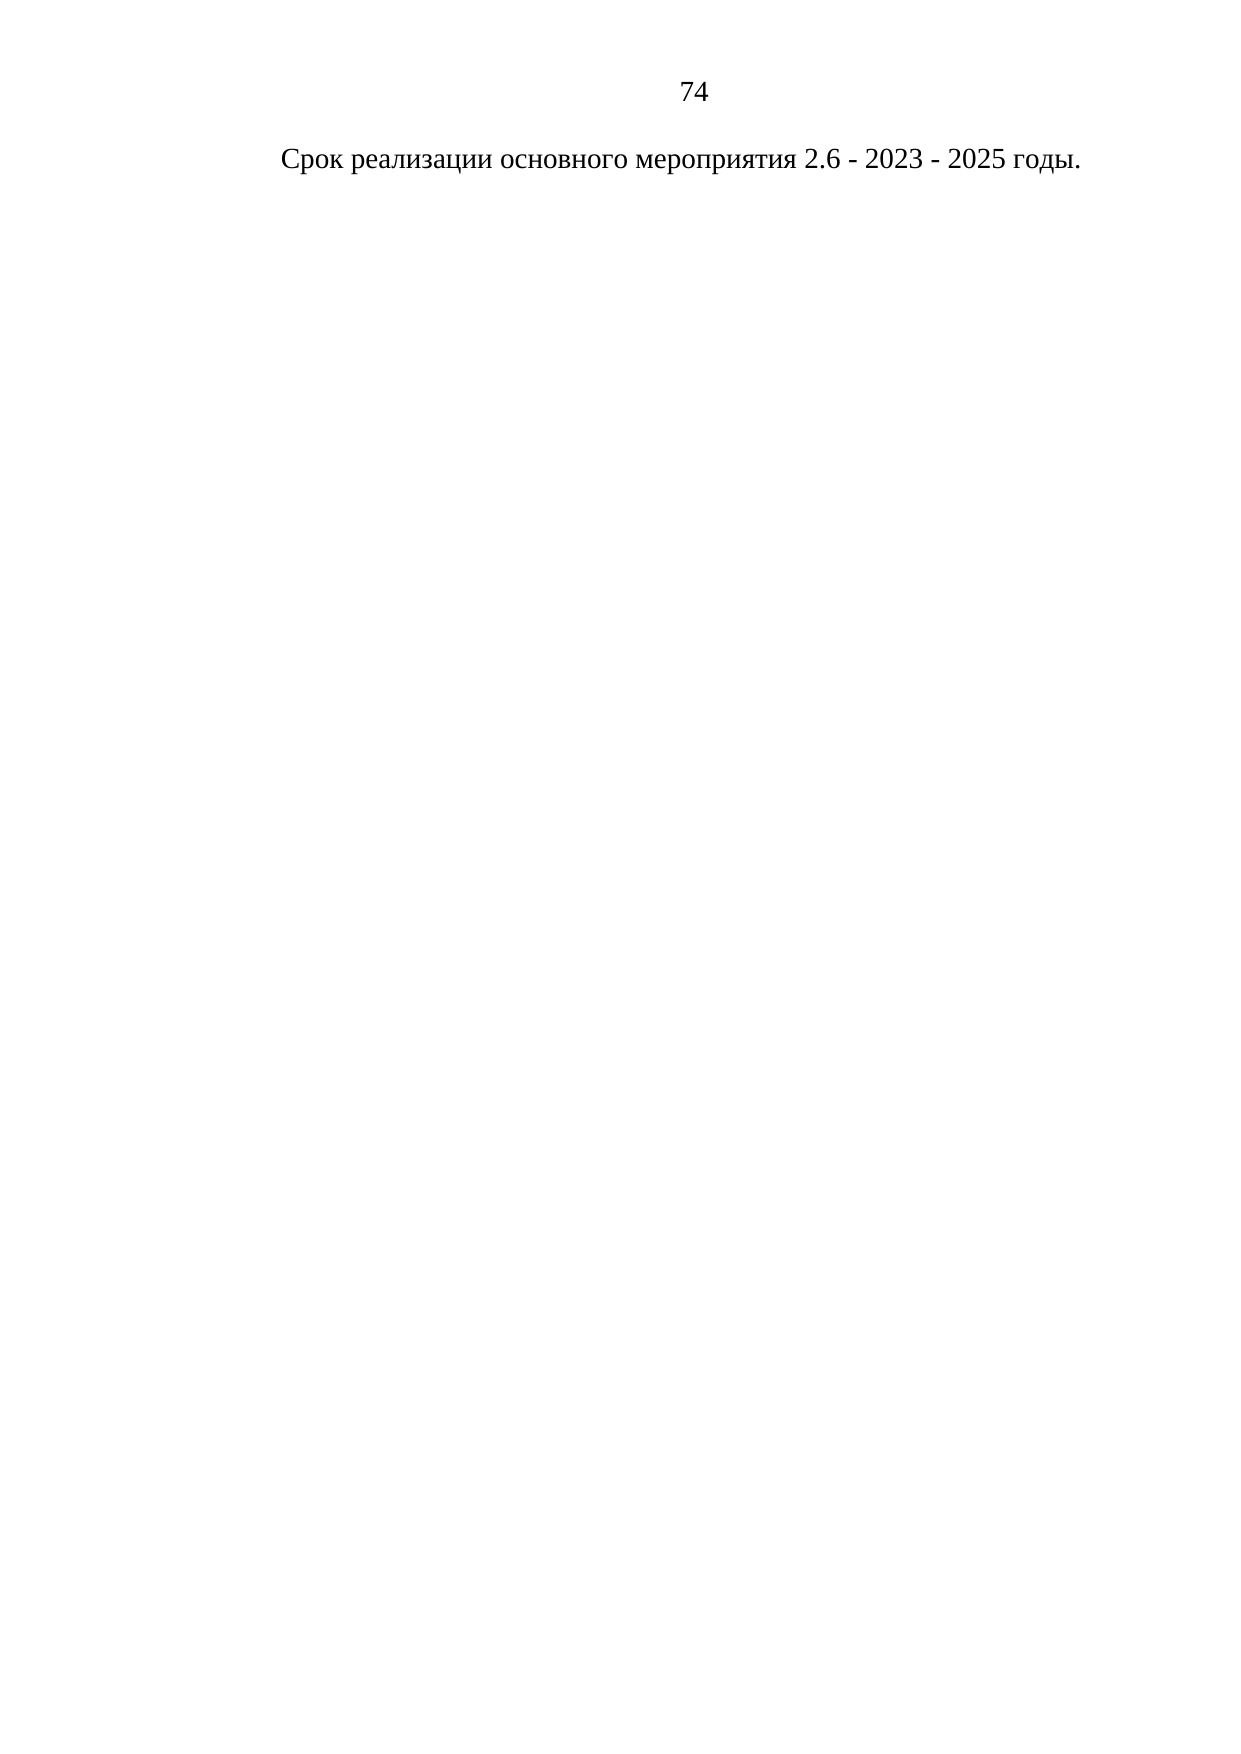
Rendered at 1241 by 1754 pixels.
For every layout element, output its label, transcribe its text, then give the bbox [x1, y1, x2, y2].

text Срок реализации основного мероприятия 2.6 - 2023 - 2025 годы. [207, 141, 1181, 174]
